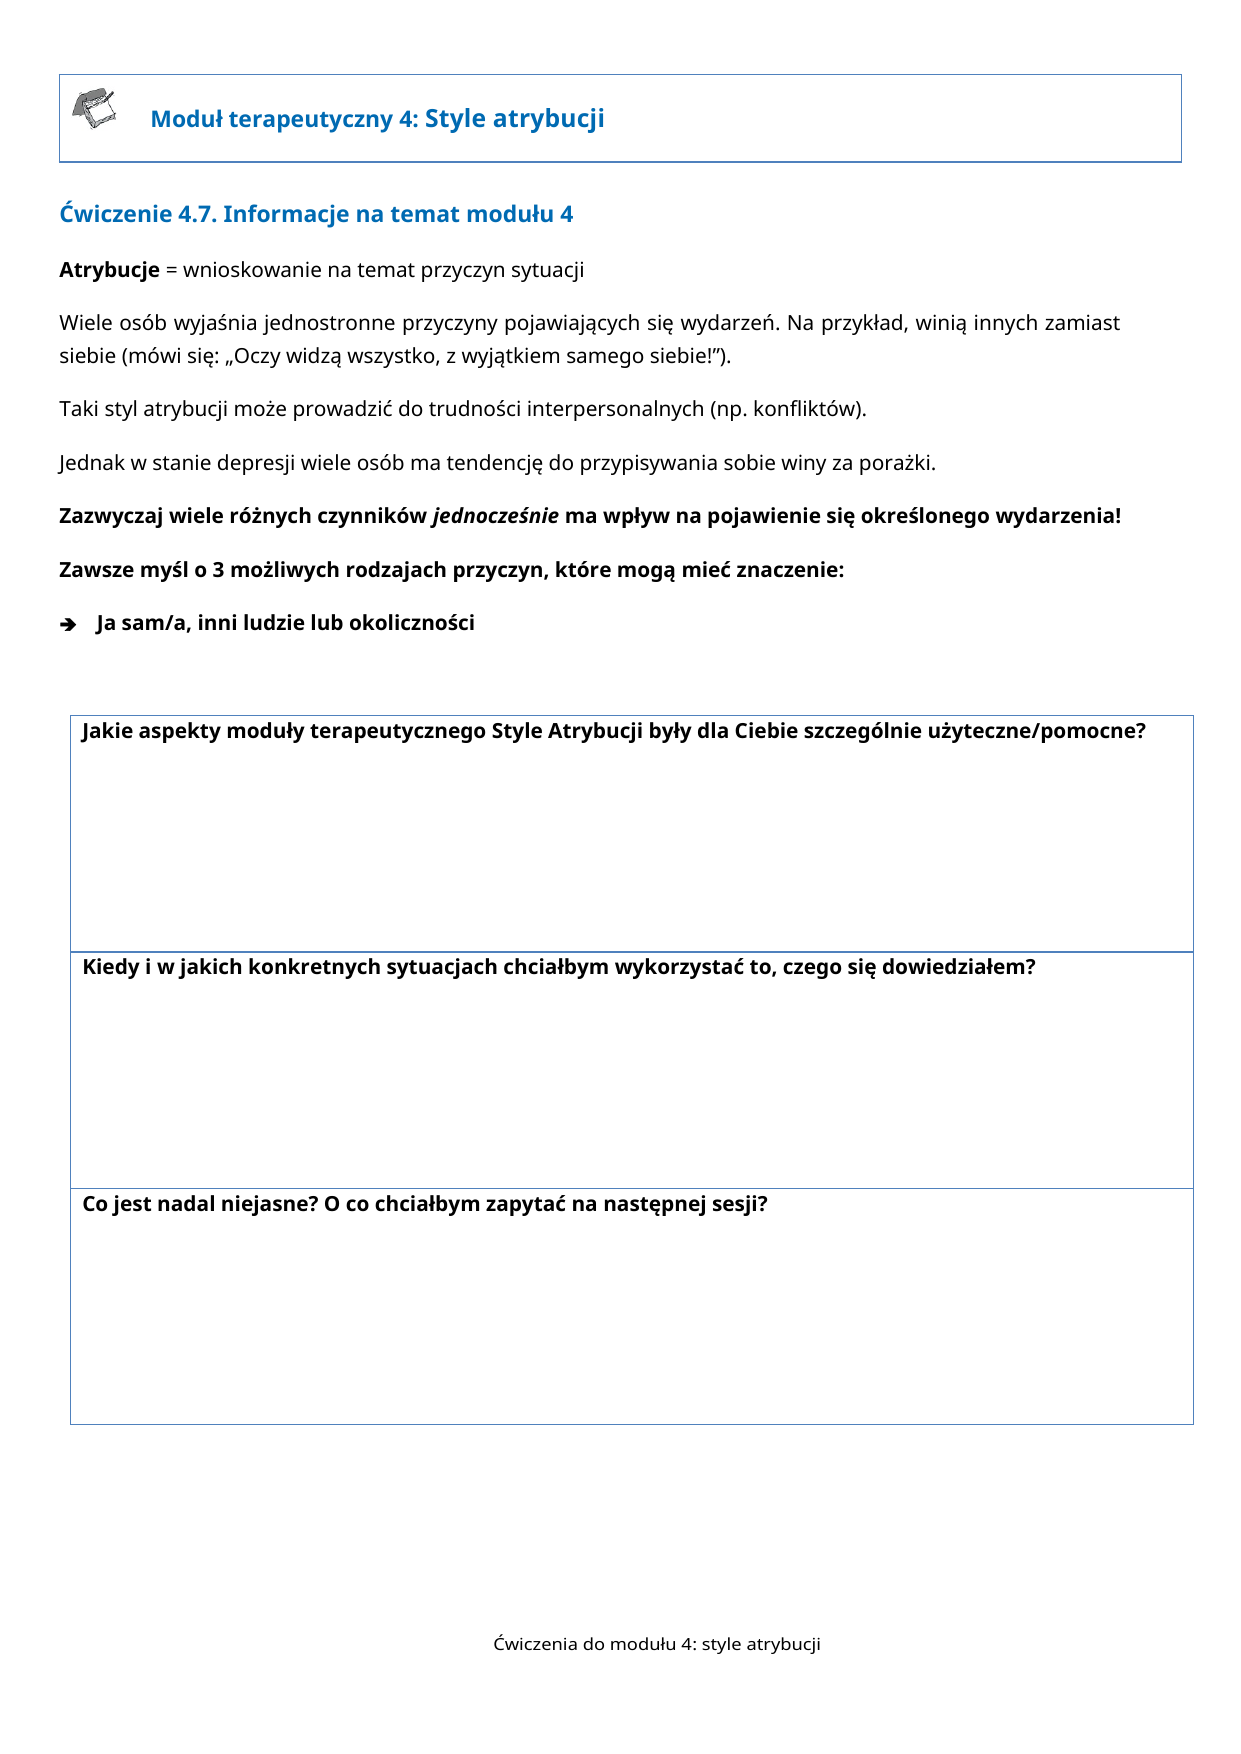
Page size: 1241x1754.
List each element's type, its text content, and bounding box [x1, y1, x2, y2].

text Taki styl atrybucji może prowadzić do trudności interpersonalnych (np. konfliktów). [59, 394, 1122, 423]
text Zazwyczaj wiele różnych czynników jednocześnie ma wpływ na pojawienie się określonego wydarzenia! [59, 501, 1122, 530]
list Ja sam/a, inni ludzie lub okoliczności [59, 608, 1122, 637]
table_header Jakie aspekty moduły terapeutycznego Style Atrybucji były dla Ciebie szczególnie użyteczne/pomocne? [71, 716, 1193, 951]
picture [70, 86, 118, 131]
table_cell Co jest nadal niejasne? O co chciałbym zapytać na następnej sesji? [71, 1189, 1193, 1424]
text Wiele osób wyjaśnia jednostronne przyczyny pojawiających się wydarzeń. Na przykład, winią innych zamiast siebie (mówi się: „Oczy widzą wszystko, z wyjątkiem samego siebie!”). [59, 308, 1122, 369]
text Atrybucje = wnioskowanie na temat przyczyn sytuacji [59, 255, 1122, 283]
text Zawsze myśl o 3 możliwych rodzajach przyczyn, które mogą mieć znaczenie: [59, 555, 1122, 583]
table_header [60, 75, 139, 161]
table_header Moduł terapeutyczny 4: Style atrybucji [139, 75, 1181, 161]
text Ćwiczenie 4.7. Informacje na temat modułu 4 [59, 163, 1122, 229]
table_cell Kiedy i w jakich konkretnych sytuacjach chciałbym wykorzystać to, czego się dowiedziałem? [71, 953, 1193, 1188]
text Jednak w stanie depresji wiele osób ma tendencję do przypisywania sobie winy za porażki. [59, 448, 1122, 476]
